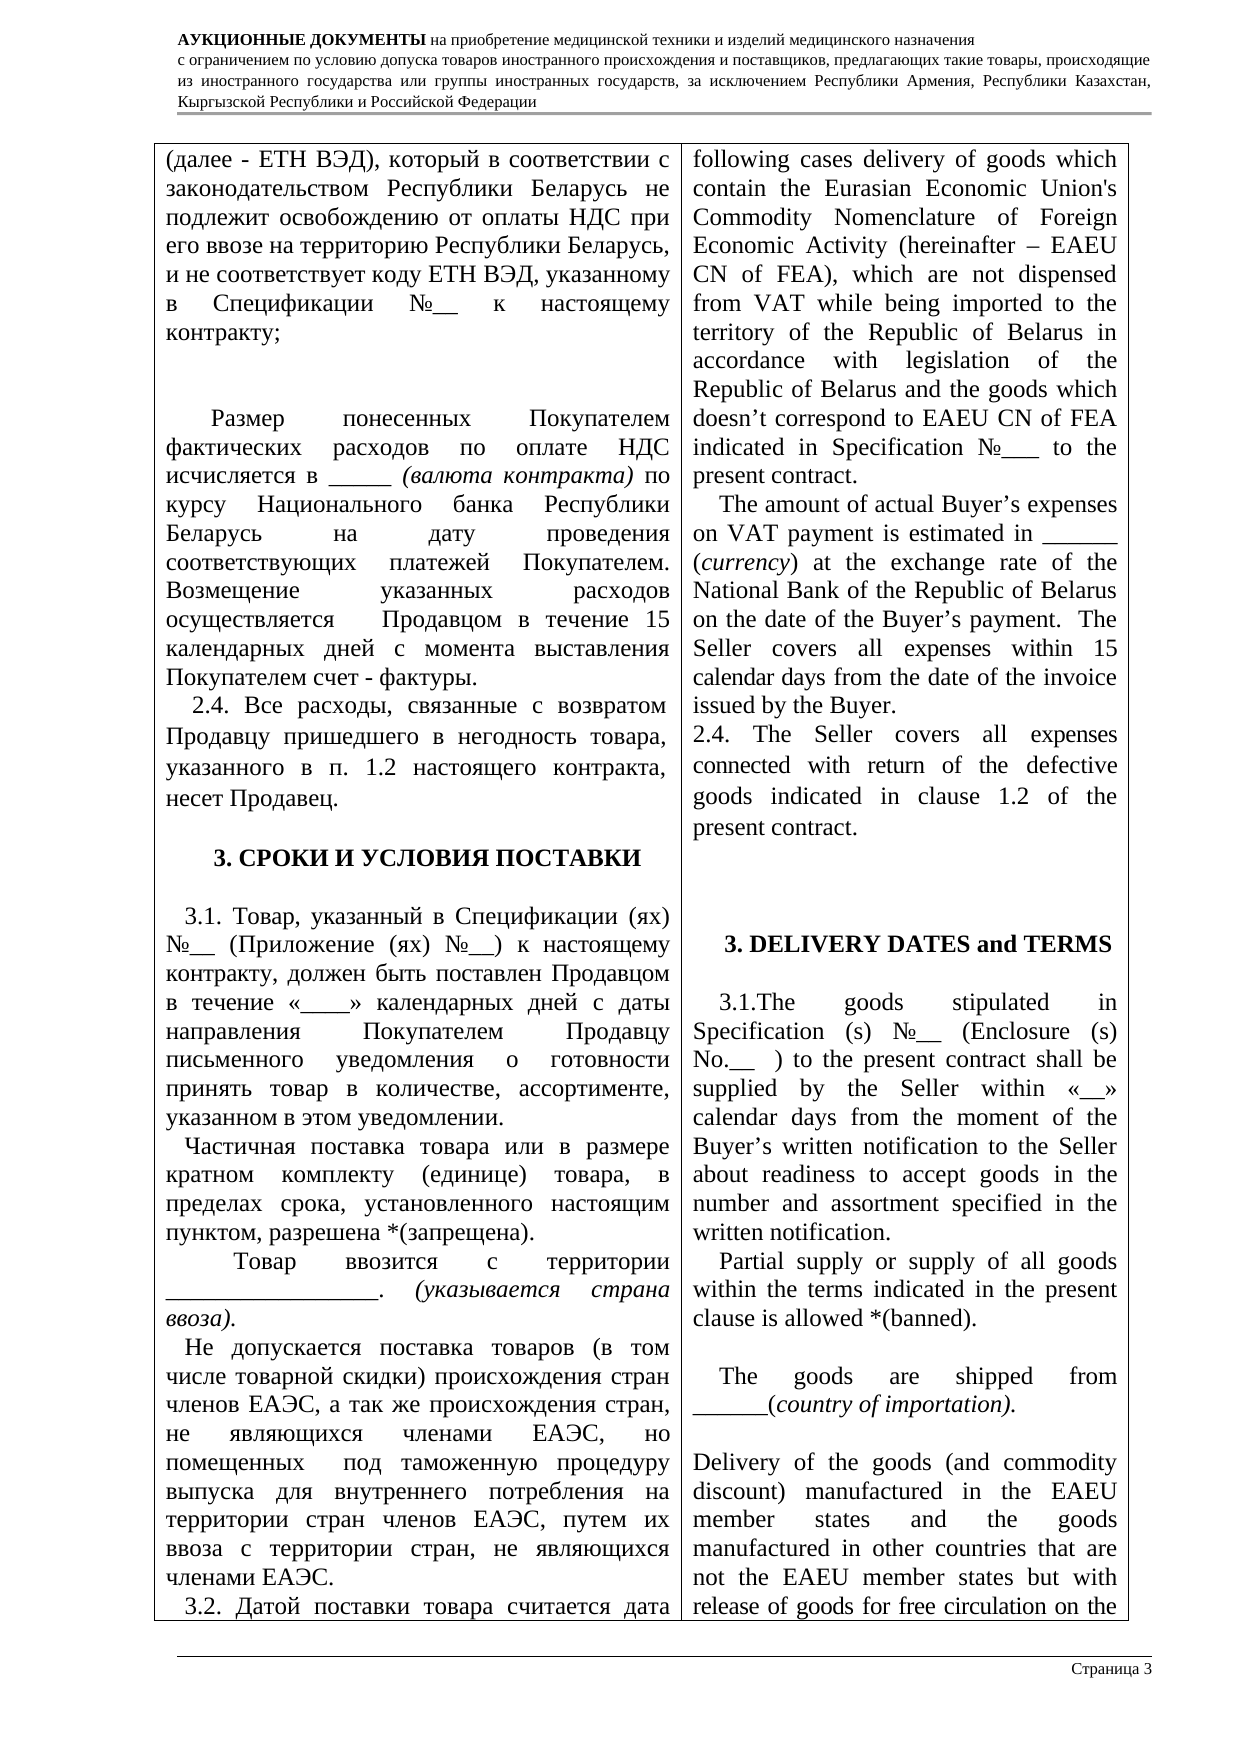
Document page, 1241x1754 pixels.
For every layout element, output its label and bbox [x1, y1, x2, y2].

table_header [155, 144, 681, 1619]
table_header [682, 144, 1128, 1619]
